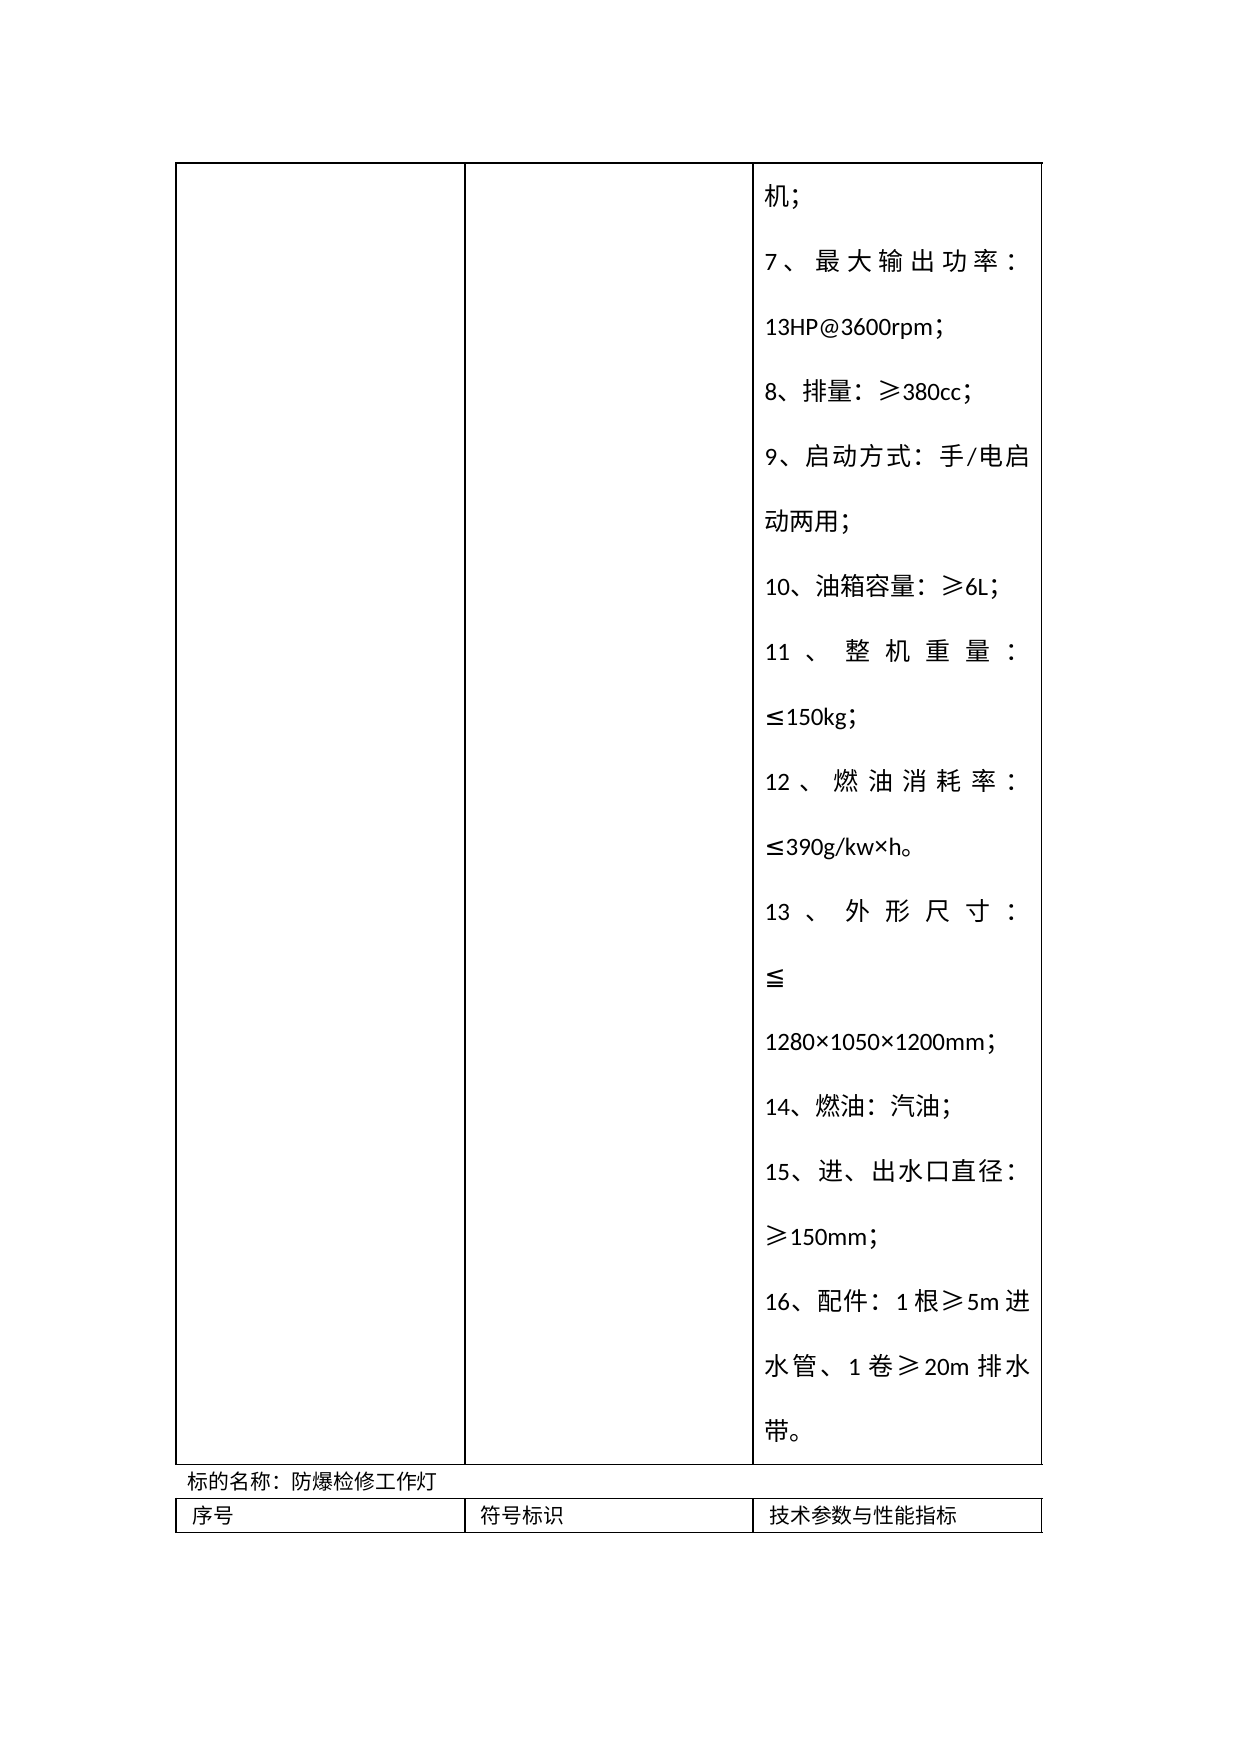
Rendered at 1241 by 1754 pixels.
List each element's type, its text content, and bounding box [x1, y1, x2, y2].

table_header 序号 [177, 1499, 464, 1532]
table_header 技术参数与性能指标 [754, 1499, 1041, 1532]
text 标的名称：防爆检修工作灯 [187, 1465, 1053, 1498]
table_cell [754, 164, 1041, 1463]
table_cell 1 [177, 164, 464, 1463]
table_cell [466, 164, 752, 1463]
table_header 符号标识 [466, 1499, 752, 1532]
